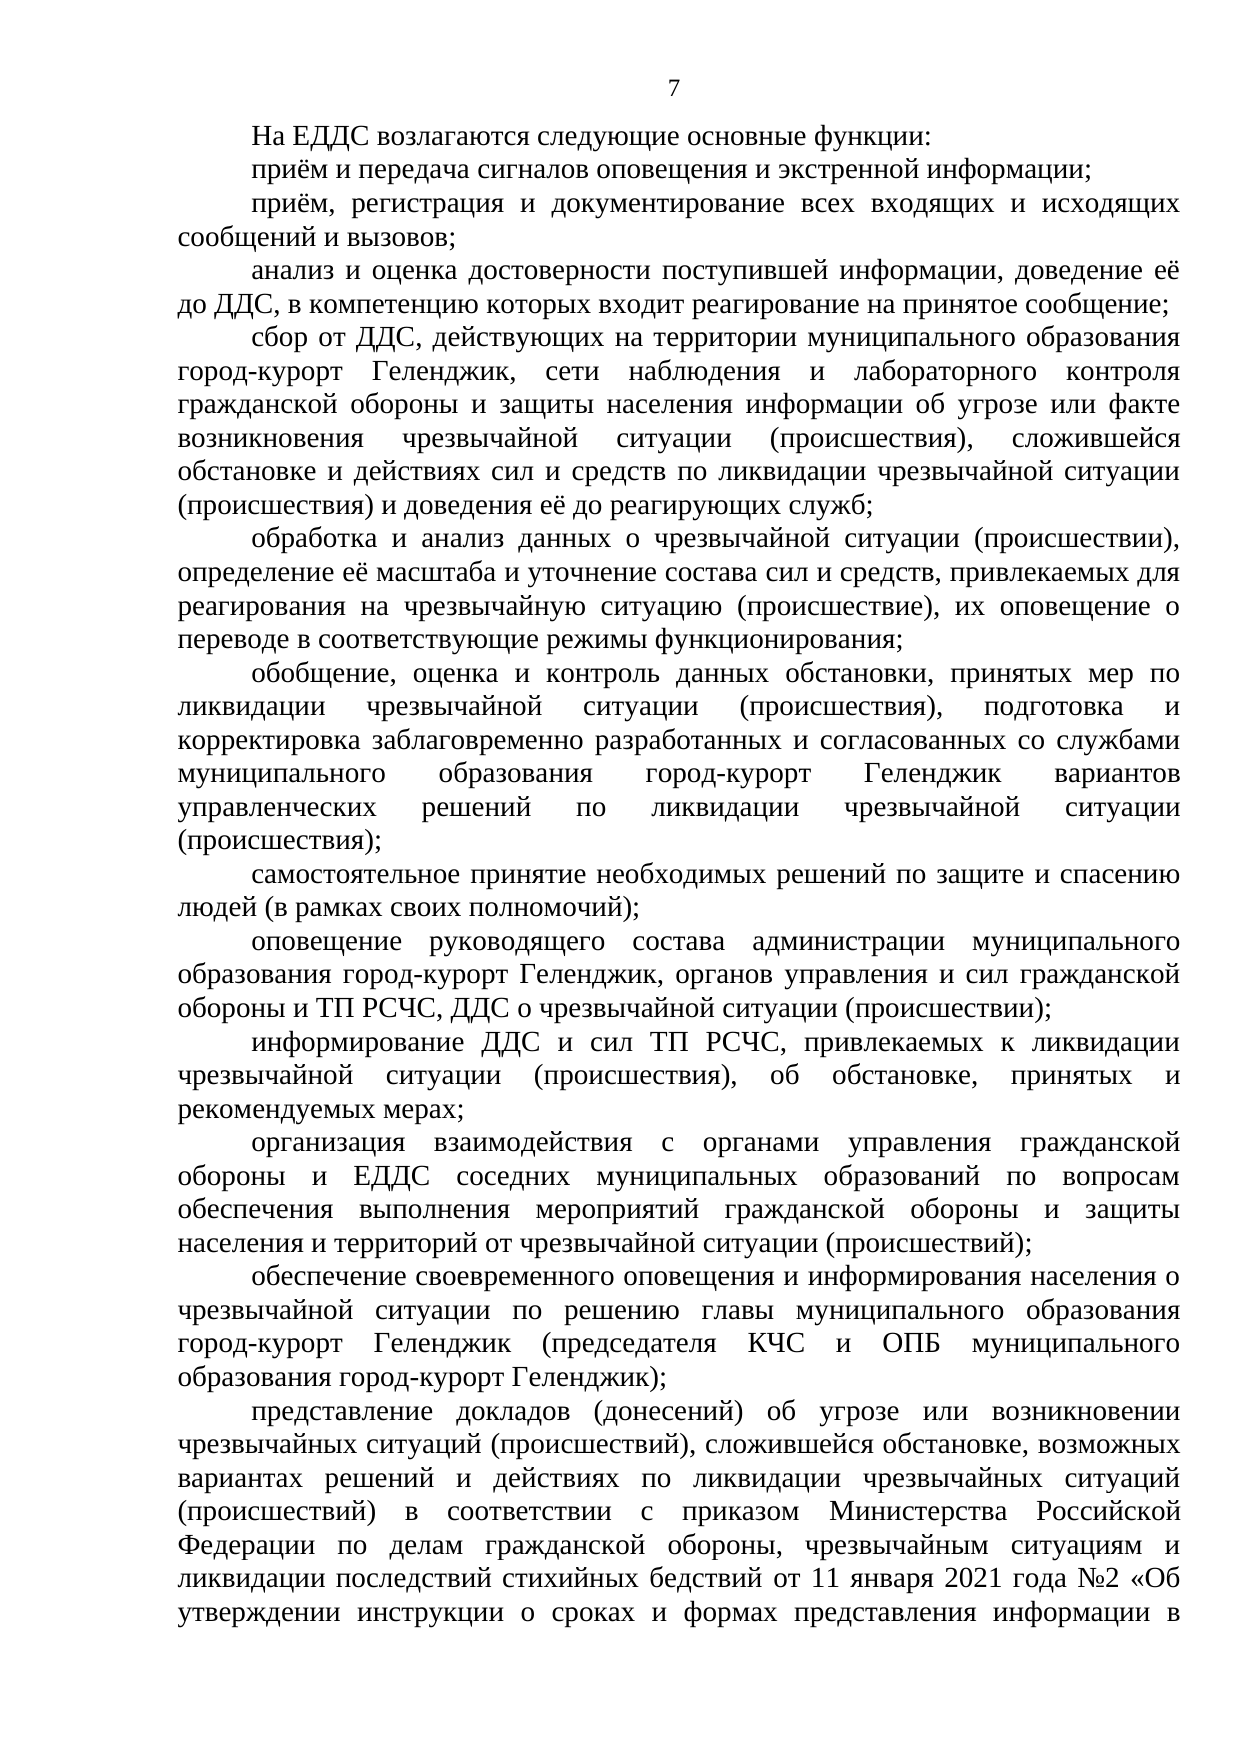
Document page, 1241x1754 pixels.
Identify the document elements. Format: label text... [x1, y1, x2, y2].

text анализ и оценка достоверности поступившей информации, доведение её до ДДС, в компетенцию которых входит реагирование на принятое сообщение; [177, 252, 1181, 319]
text обработка и анализ данных о чрезвычайной ситуации (происшествии), определение её масштаба и уточнение состава сил и средств, привлекаемых для реагирования на чрезвычайную ситуацию (происшествие), их оповещение о переводе в соответствующие режимы функционирования; [177, 521, 1181, 655]
text организация взаимодействия с органами управления гражданской обороны и ЕДДС соседних муниципальных образований по вопросам обеспечения выполнения мероприятий гражданской обороны и защиты населения и территорий от чрезвычайной ситуации (происшествий); [177, 1124, 1181, 1258]
text приём и передача сигналов оповещения и экстренной информации; [177, 152, 1181, 185]
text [177, 1560, 1181, 1627]
text информирование ДДС и сил ТП РСЧС, привлекаемых к ликвидации чрезвычайной ситуации (происшествия), об обстановке, принятых и рекомендуемых мерах; [177, 1024, 1181, 1124]
text На ЕДДС возлагаются следующие основные функции: [177, 118, 1181, 152]
text обобщение, оценка и контроль данных обстановки, принятых мер по ликвидации чрезвычайной ситуации (происшествия), подготовка и корректировка заблаговременно разработанных и согласованных со службами муниципального образования город-курорт Геленджик вариантов управленческих решений по ликвидации чрезвычайной ситуации (происшествия); [177, 655, 1181, 856]
text самостоятельное принятие необходимых решений по защите и спасению людей (в рамках своих полномочий); [177, 856, 1181, 923]
text обеспечение своевременного оповещения и информирования населения о чрезвычайной ситуации по решению главы муниципального образования город-курорт Геленджик (председателя КЧС и ОПБ муниципального образования город-курорт Геленджик); [177, 1258, 1181, 1393]
text сбор от ДДС, действующих на территории муниципального образования город-курорт Геленджик, сети наблюдения и лабораторного контроля гражданской обороны и защиты населения информации об угрозе или факте возникновения чрезвычайной ситуации (происшествия), сложившейся обстановке и действиях сил и средств по ликвидации чрезвычайной ситуации (происшествия) и доведения её до реагирующих служб; [177, 319, 1181, 521]
text приём, регистрация и документирование всех входящих и исходящих сообщений и вызовов; [177, 185, 1181, 252]
text оповещение руководящего состава администрации муниципального образования город-курорт Геленджик, органов управления и сил гражданской обороны и ТП РСЧС, ДДС о чрезвычайной ситуации (происшествии); [177, 923, 1181, 1024]
